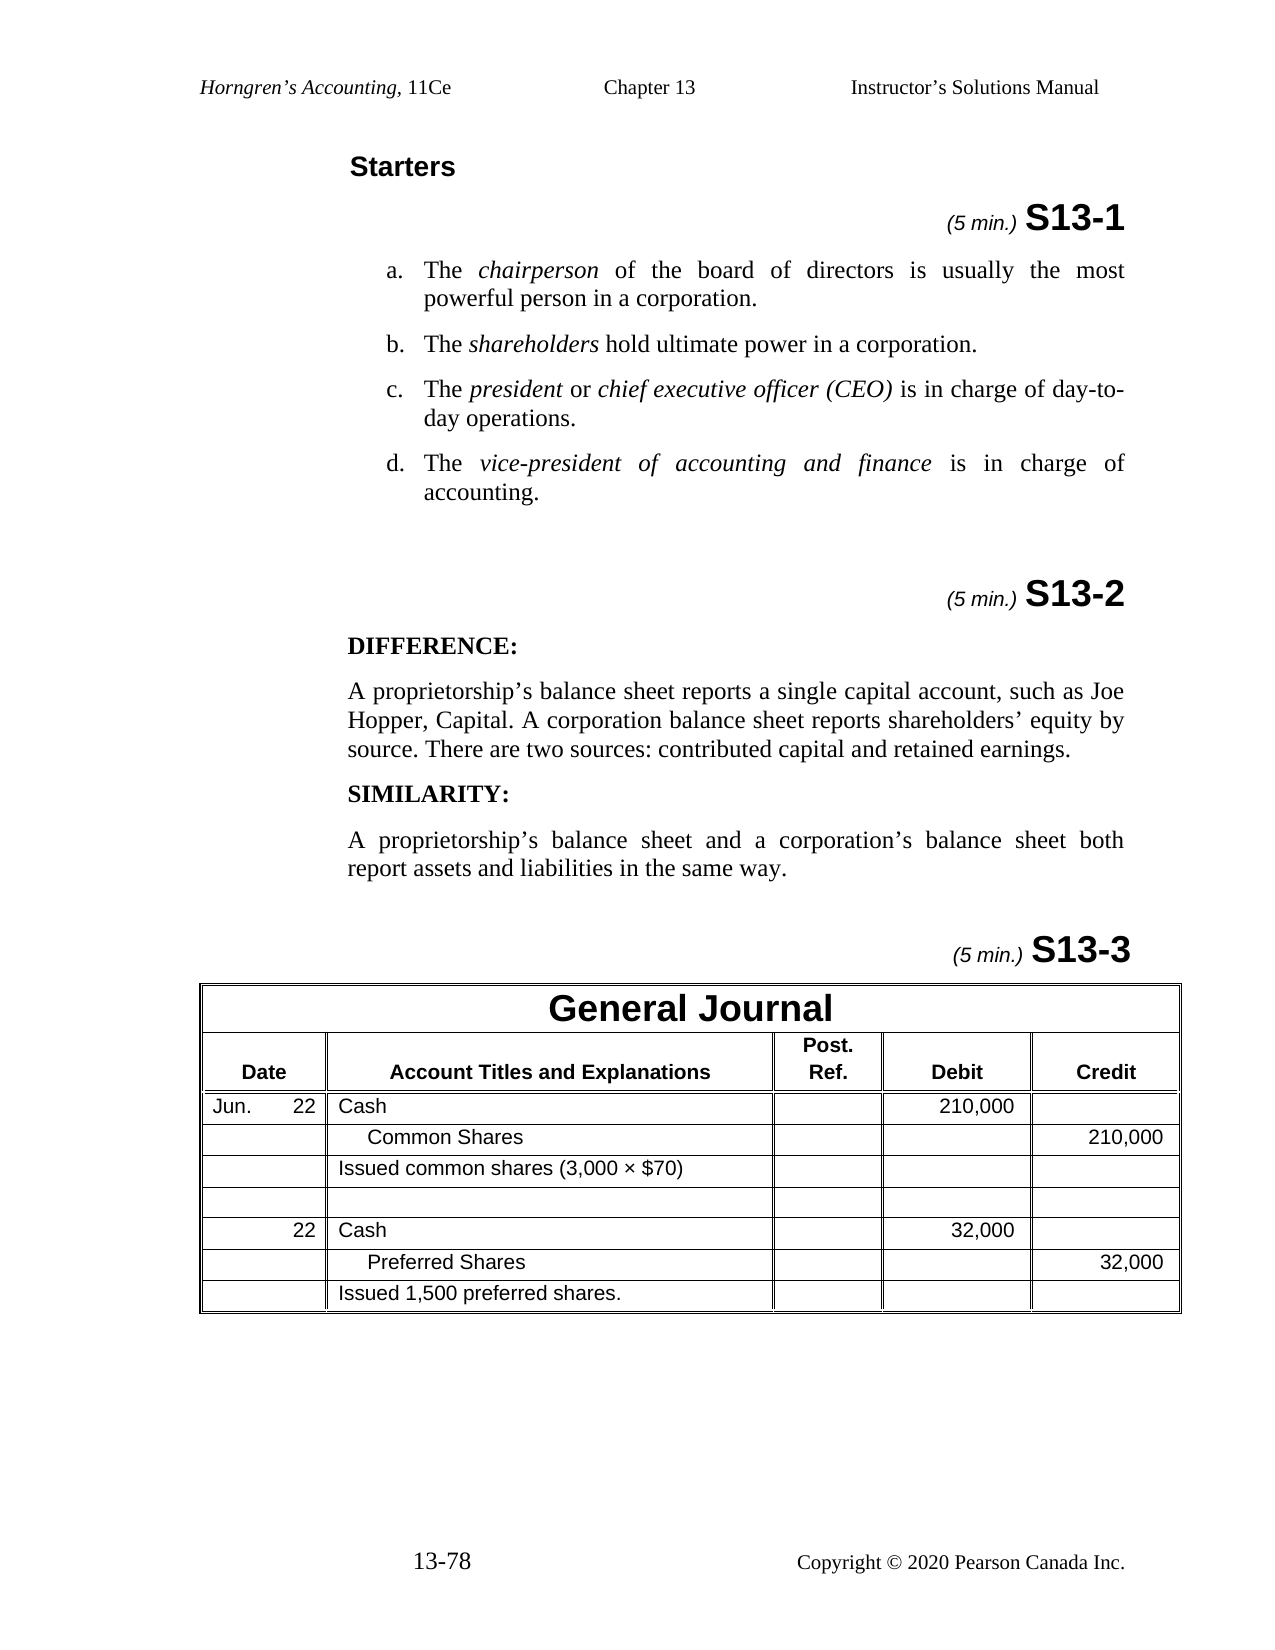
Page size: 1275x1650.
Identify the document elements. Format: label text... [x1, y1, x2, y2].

table_cell [775, 1125, 881, 1155]
text DIFFERENCE: [347, 631, 1125, 660]
table_cell [203, 1218, 276, 1248]
table_header General Journal [203, 986, 1179, 1032]
table_cell [884, 1156, 1030, 1187]
table_cell Issued 1,500 preferred shares. [327, 1281, 774, 1311]
text (5 min.) S13-3 [349, 928, 1131, 971]
table_cell [276, 1250, 325, 1280]
table_cell 32,000 [884, 1218, 1030, 1248]
table_cell Cash [328, 1218, 772, 1248]
table_cell 22 [276, 1094, 325, 1124]
table_cell Debit [884, 1033, 1030, 1090]
table_cell [1033, 1218, 1179, 1248]
table_cell [775, 1094, 881, 1124]
text (5 min.) S13-2 [349, 571, 1125, 614]
table_cell [775, 1156, 881, 1187]
table_cell [203, 1156, 276, 1187]
table_cell [203, 1250, 276, 1280]
table_cell [883, 1281, 1031, 1311]
table_cell 22 [276, 1218, 325, 1248]
table_cell 32,000 [1033, 1250, 1179, 1280]
table_cell [775, 1250, 881, 1280]
list The shareholders hold ultimate power in a corporation. [386, 329, 1125, 358]
list The president or chief executive officer (CEO) is in charge of day-to-day operations. [386, 374, 1125, 432]
table_cell Issued common shares (3,000 × $70) [328, 1156, 772, 1187]
table_cell Credit [1033, 1033, 1179, 1090]
text SIMILARITY: [347, 779, 1125, 808]
table_cell [884, 1188, 1030, 1217]
table_cell Preferred Shares [328, 1250, 772, 1280]
table_cell [203, 1188, 276, 1217]
table_cell [328, 1188, 772, 1217]
table_cell [775, 1188, 881, 1217]
table_cell [775, 1218, 881, 1248]
table_cell [1031, 1090, 1181, 1124]
text A proprietorship’s balance sheet and a corporation’s balance sheet both report assets and liabilities in the same way. [347, 825, 1125, 882]
table_cell Common Shares [328, 1125, 772, 1155]
table_cell 210,000 [884, 1094, 1030, 1124]
table_cell [884, 1250, 1030, 1280]
table_cell Cash [328, 1094, 772, 1124]
table_cell [203, 1125, 276, 1155]
table_cell Jun. [201, 1090, 276, 1124]
table_cell Date [203, 1033, 325, 1090]
text A proprietorship’s balance sheet reports a single capital account, such as Joe Hopper, Capital. A corporation balance sheet reports shareholders’ equity by source. There are two sources: contributed capital and retained earnings. [347, 676, 1125, 763]
table_cell Post. Ref. [775, 1033, 881, 1090]
table_cell [276, 1156, 325, 1187]
text (5 min.) S13-1 [349, 195, 1125, 238]
list The vice-president of accounting and finance is in charge of accounting. [386, 448, 1125, 506]
table_cell [884, 1125, 1030, 1155]
table_cell [276, 1125, 325, 1155]
table_cell [1031, 1281, 1179, 1311]
table_cell [203, 1281, 276, 1311]
text Starters [349, 150, 1125, 182]
list The chairperson of the board of directors is usually the most powerful person in a corporation. [386, 255, 1125, 312]
table_cell [774, 1281, 882, 1311]
table_cell [276, 1281, 327, 1311]
table_cell [1033, 1156, 1179, 1187]
table_cell Account Titles and Explanations [328, 1033, 772, 1090]
table_cell [1033, 1188, 1179, 1217]
table_cell 210,000 [1033, 1125, 1179, 1155]
table_cell [276, 1188, 325, 1217]
